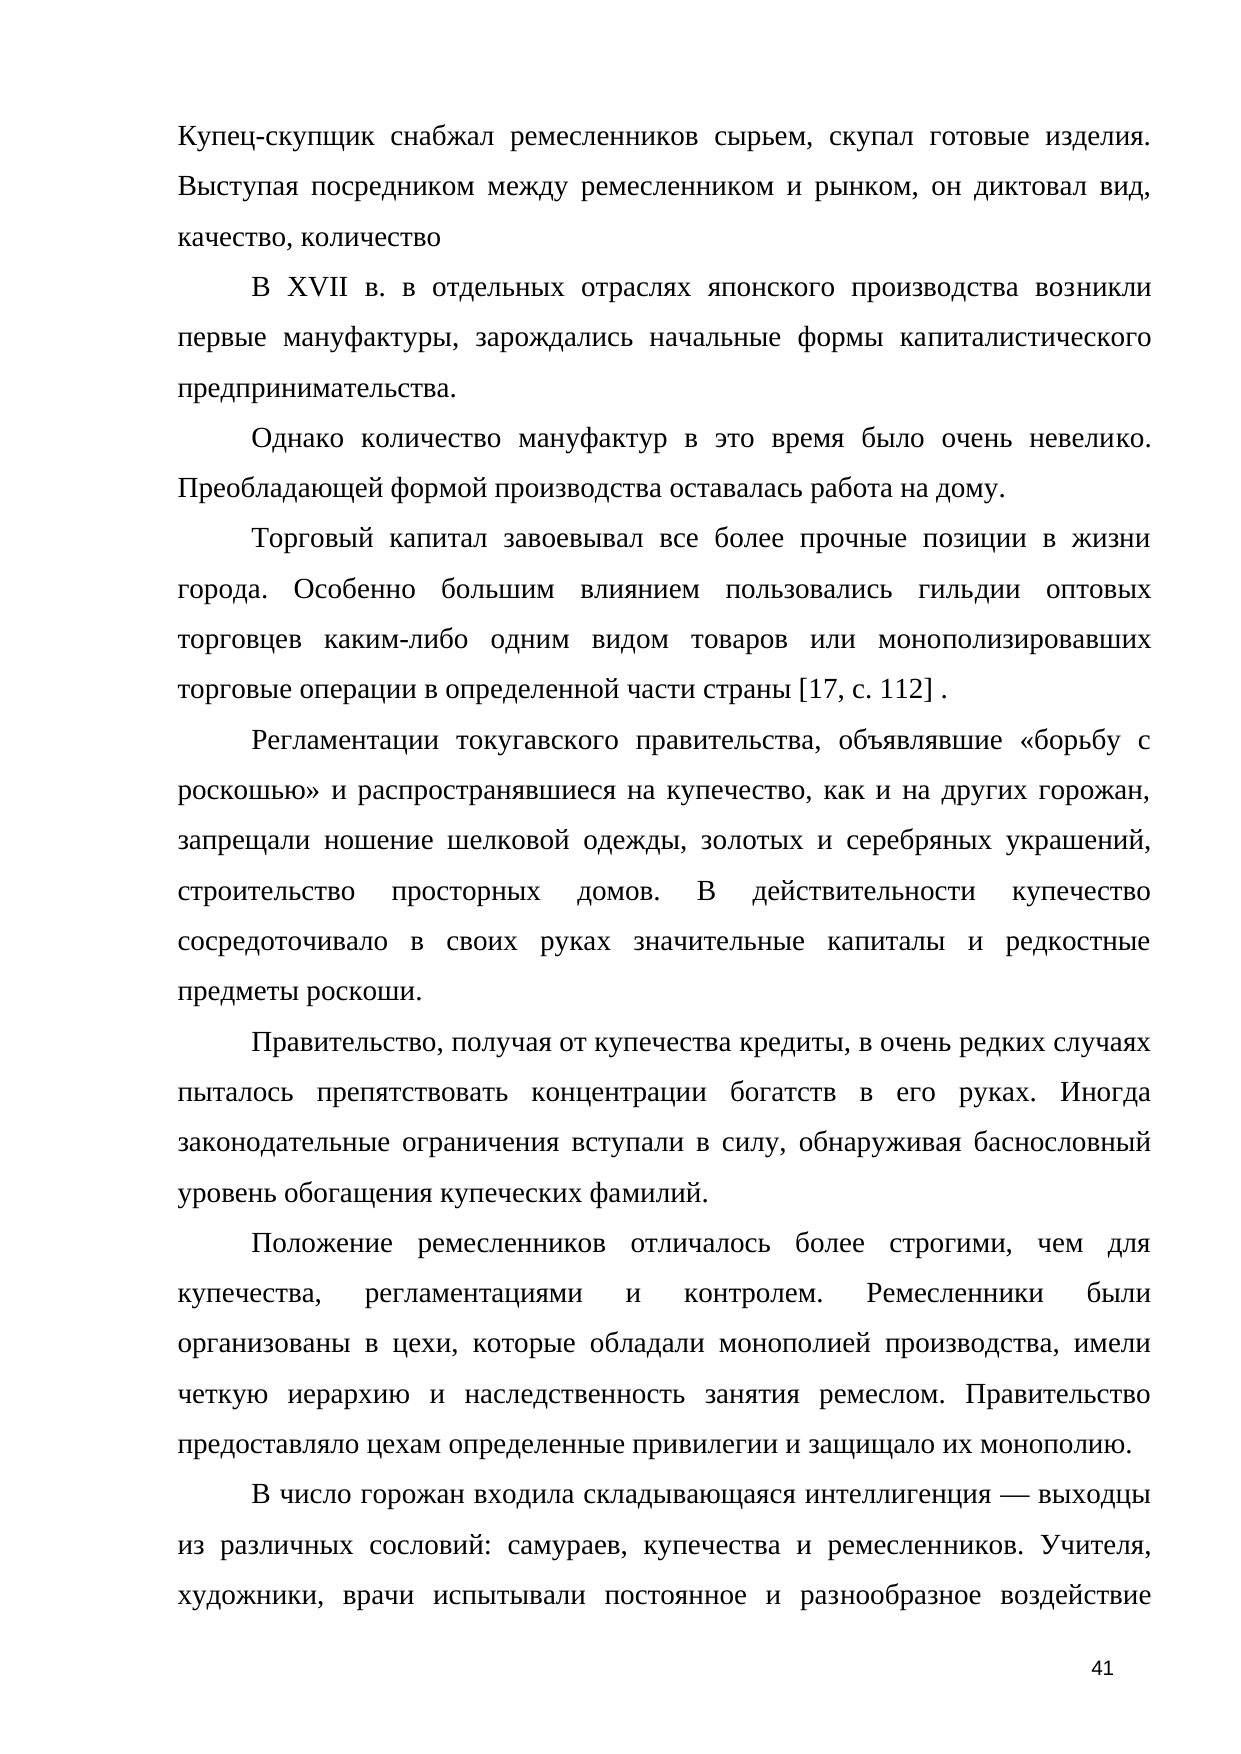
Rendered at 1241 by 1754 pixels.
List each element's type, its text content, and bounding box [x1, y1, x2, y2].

text В XVII в. в отдельных отраслях японского производства возникли первые мануфактуры, зарождались начальные формы капиталистического предпринимательства. [177, 269, 1152, 403]
text Регламентации токугавского правительства, объявлявшие «борьбу с роскошью» и распространявшиеся на купечество, как и на других горожан, запрещали ношение шелковой одежды, золотых и серебряных украшений, строительство просторных домов. В действительности купечество сосредоточивало в своих руках значительные капиталы и редкостные предметы роскоши. [177, 722, 1152, 1007]
text Торговый капитал завоевывал все более прочные позиции в жизни города. Особенно большим влиянием пользовались гильдии оптовых торговцев каким-либо одним видом товаров или монополизировавших торговые операции в определенной части страны [17, с. 112] . [177, 521, 1152, 705]
text Правительство, получая от купечества кредиты, в очень редких случаях пыталось препятствовать концентрации богатств в его руках. Иногда законодательные ограничения вступали в силу, обнаруживая баснословный уровень обогащения купеческих фамилий. [177, 1024, 1152, 1208]
text Однако количество мануфактур в это время было очень невелико. Преобладающей формой производства оставалась работа на дому. [177, 420, 1152, 504]
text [177, 118, 1152, 252]
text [177, 1477, 1152, 1611]
text Положение ремесленников отличалось более строгими, чем для купечества, регламентациями и контролем. Ремесленники были организованы в цехи, которые обладали монополией производства, имели четкую иерархию и наследственность занятия ремеслом. Правительство предоставляло цехам определенные привилегии и защищало их монополию. [177, 1225, 1152, 1460]
